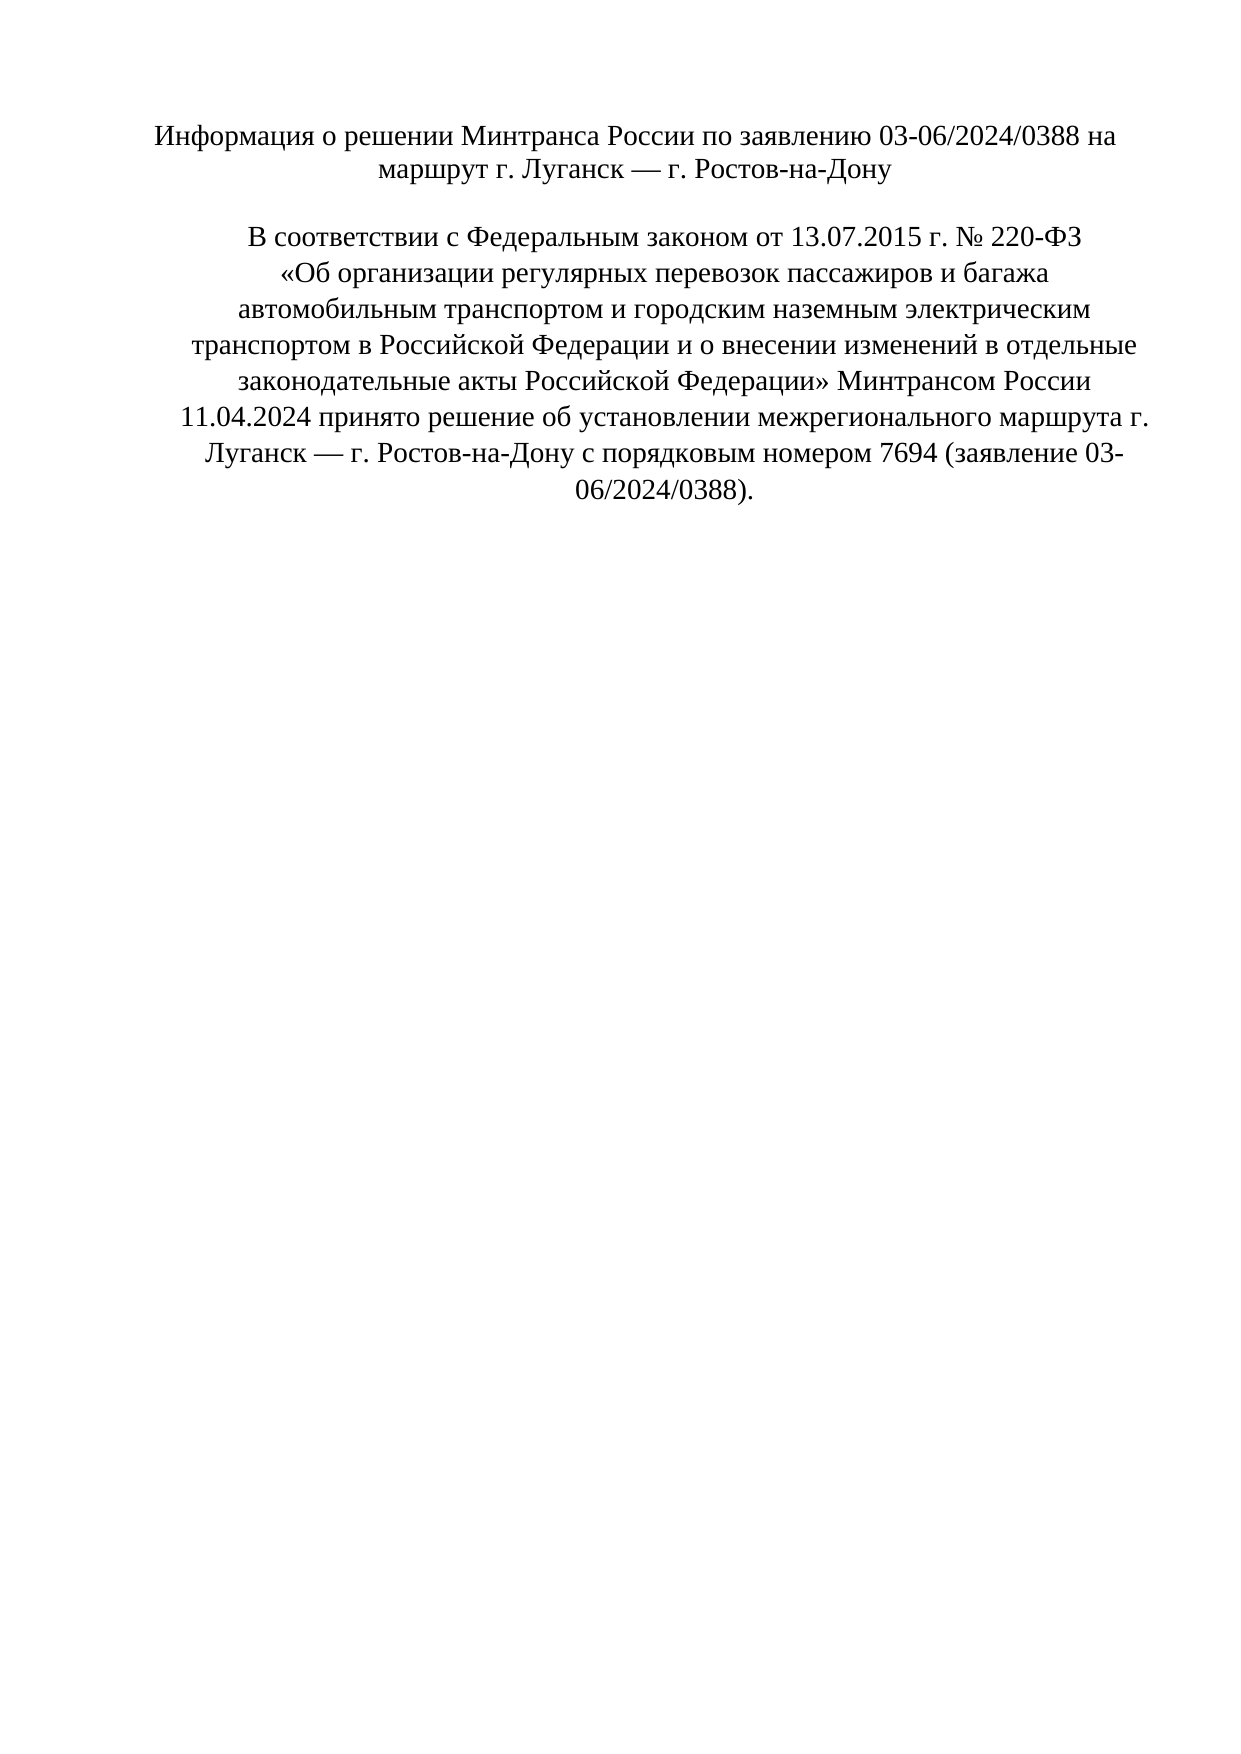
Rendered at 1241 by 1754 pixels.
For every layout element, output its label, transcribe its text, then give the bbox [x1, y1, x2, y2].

text Информация о решении Минтранса России по заявлению 03-06/2024/0388 на маршрут г. Луганск — г. Ростов-на-Дону [118, 118, 1152, 185]
text В соответствии с Федеральным законом от 13.07.2015 г. № 220-ФЗ «Об организации регулярных перевозок пассажиров и багажа автомобильным транспортом и городским наземным электрическим транспортом в Российской Федерации и о внесении изменений в отдельные законодательные акты Российской Федерации» Минтрансом России 11.04.2024 принято решение об установлении межрегионального маршрута г. Луганск — г. Ростов-на-Дону с порядковым номером 7694 (заявление 03-06/2024/0388). [177, 219, 1152, 505]
